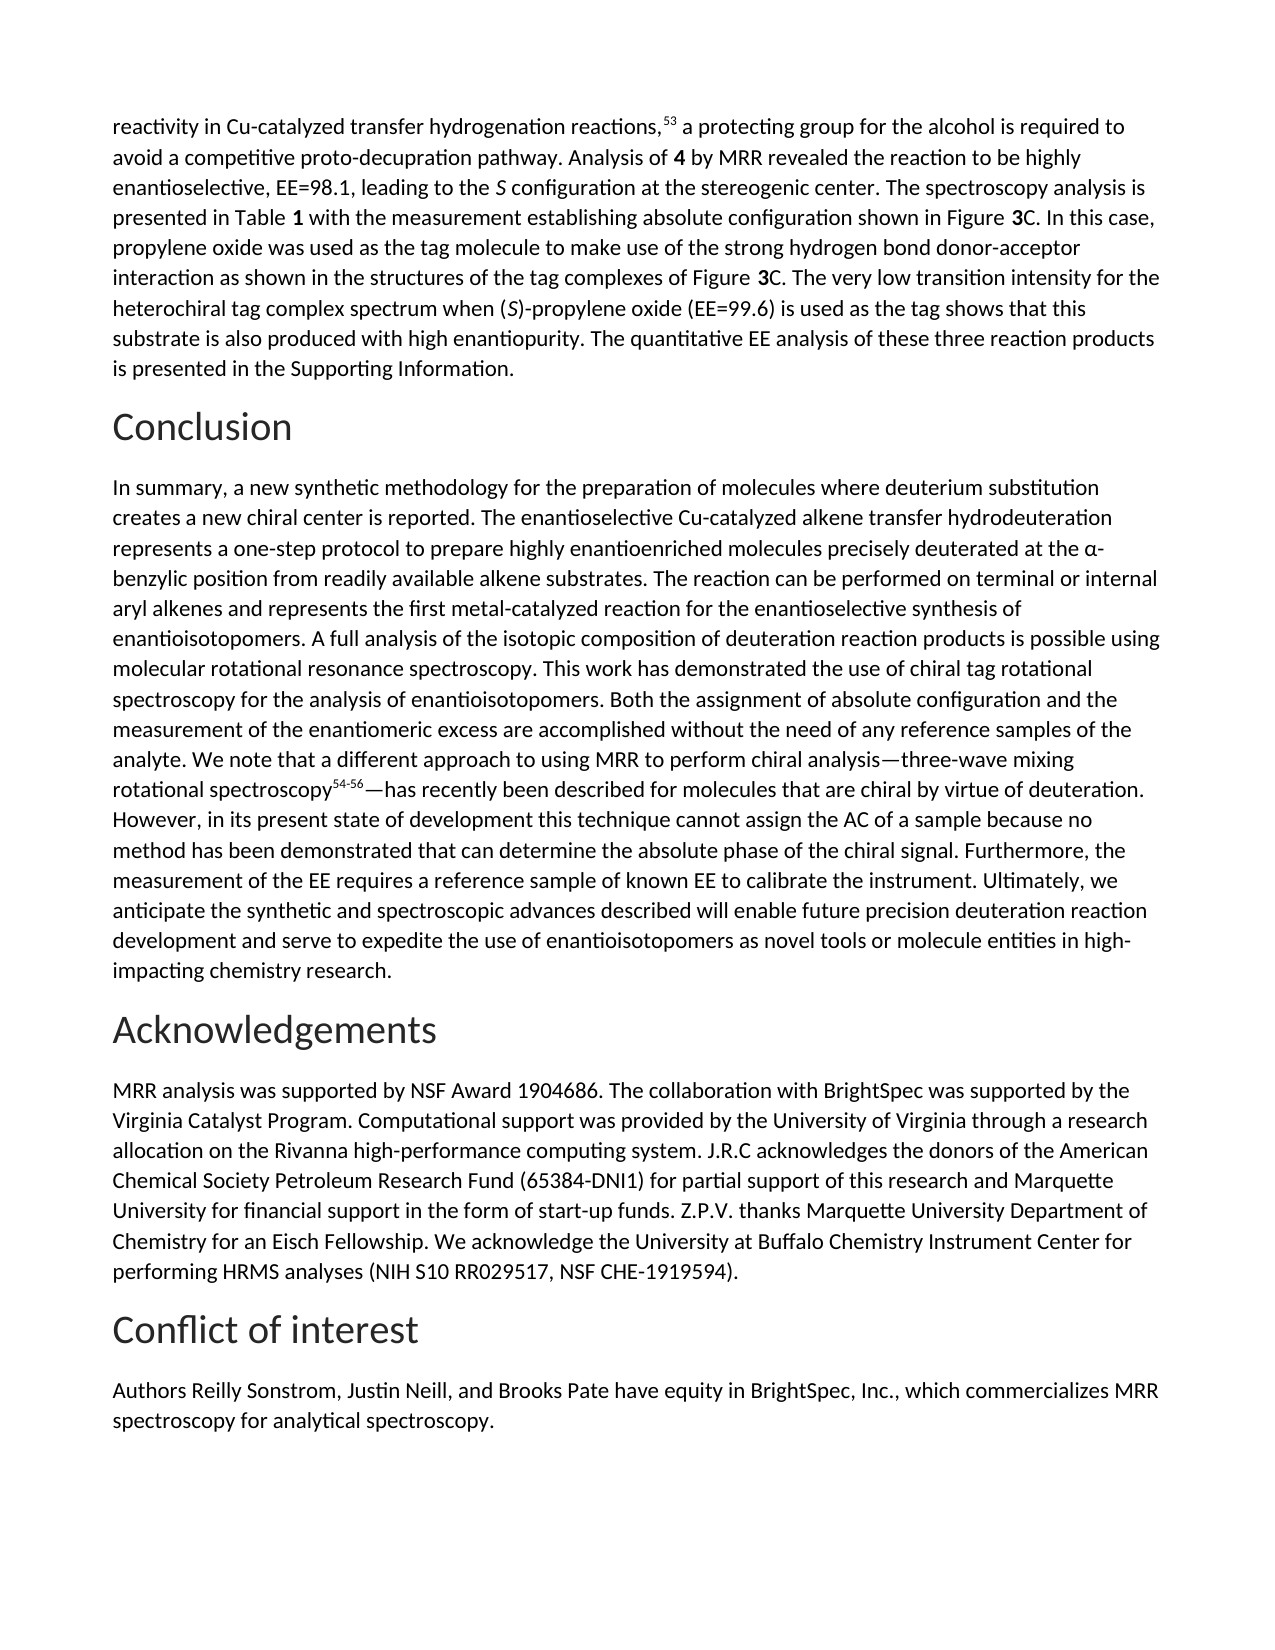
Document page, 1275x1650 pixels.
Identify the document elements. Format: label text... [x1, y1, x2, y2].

text MRR analysis was supported by NSF Award 1904686. The collaboration with BrightSpec was supported by the Virginia Catalyst Program. Computational support was provided by the University of Virginia through a research allocation on the Rivanna high-performance computing system. J.R.C acknowledges the donors of the American Chemical Society Petroleum Research Fund (65384-DNI1) for partial support of this research and Marquette University for financial support in the form of start-up funds. Z.P.V. thanks Marquette University Department of Chemistry for an Eisch Fellowship. We acknowledge the University at Buffalo Chemistry Instrument Center for performing HRMS analyses (NIH S10 RR029517, NSF CHE-1919594). [112, 1076, 1162, 1285]
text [112, 112, 1162, 382]
text In summary, a new synthetic methodology for the preparation of molecules where deuterium substitution creates a new chiral center is reported. The enantioselective Cu-catalyzed alkene transfer hydrodeuteration represents a one-step protocol to prepare highly enantioenriched molecules precisely deuterated at the α-benzylic position from readily available alkene substrates. The reaction can be performed on terminal or internal aryl alkenes and represents the first metal-catalyzed reaction for the enantioselective synthesis of enantioisotopomers. A full analysis of the isotopic composition of deuteration reaction products is possible using molecular rotational resonance spectroscopy. This work has demonstrated the use of chiral tag rotational spectroscopy for the analysis of enantioisotopomers. Both the assignment of absolute configuration and the measurement of the enantiomeric excess are accomplished without the need of any reference samples of the analyte. We note that a different approach to using MRR to perform chiral analysis—three-wave mixing rotational spectroscopy54-56—has recently been described for molecules that are chiral by virtue of deuteration. However, in its present state of development this technique cannot assign the AC of a sample because no method has been demonstrated that can determine the absolute phase of the chiral signal. Furthermore, the measurement of the EE requires a reference sample of known EE to calibrate the instrument. Ultimately, we anticipate the synthetic and spectroscopic advances described will enable future precision deuteration reaction development and serve to expedite the use of enantioisotopomers as novel tools or molecule entities in high-impacting chemistry research. [112, 473, 1162, 985]
subtitle Acknowledgements [112, 1003, 1162, 1053]
subtitle Conclusion [112, 401, 1162, 451]
subtitle Conflict of interest [112, 1304, 1162, 1353]
text Authors Reilly Sonstrom, Justin Neill, and Brooks Pate have equity in BrightSpec, Inc., which commercializes MRR spectroscopy for analytical spectroscopy. [112, 1376, 1162, 1434]
